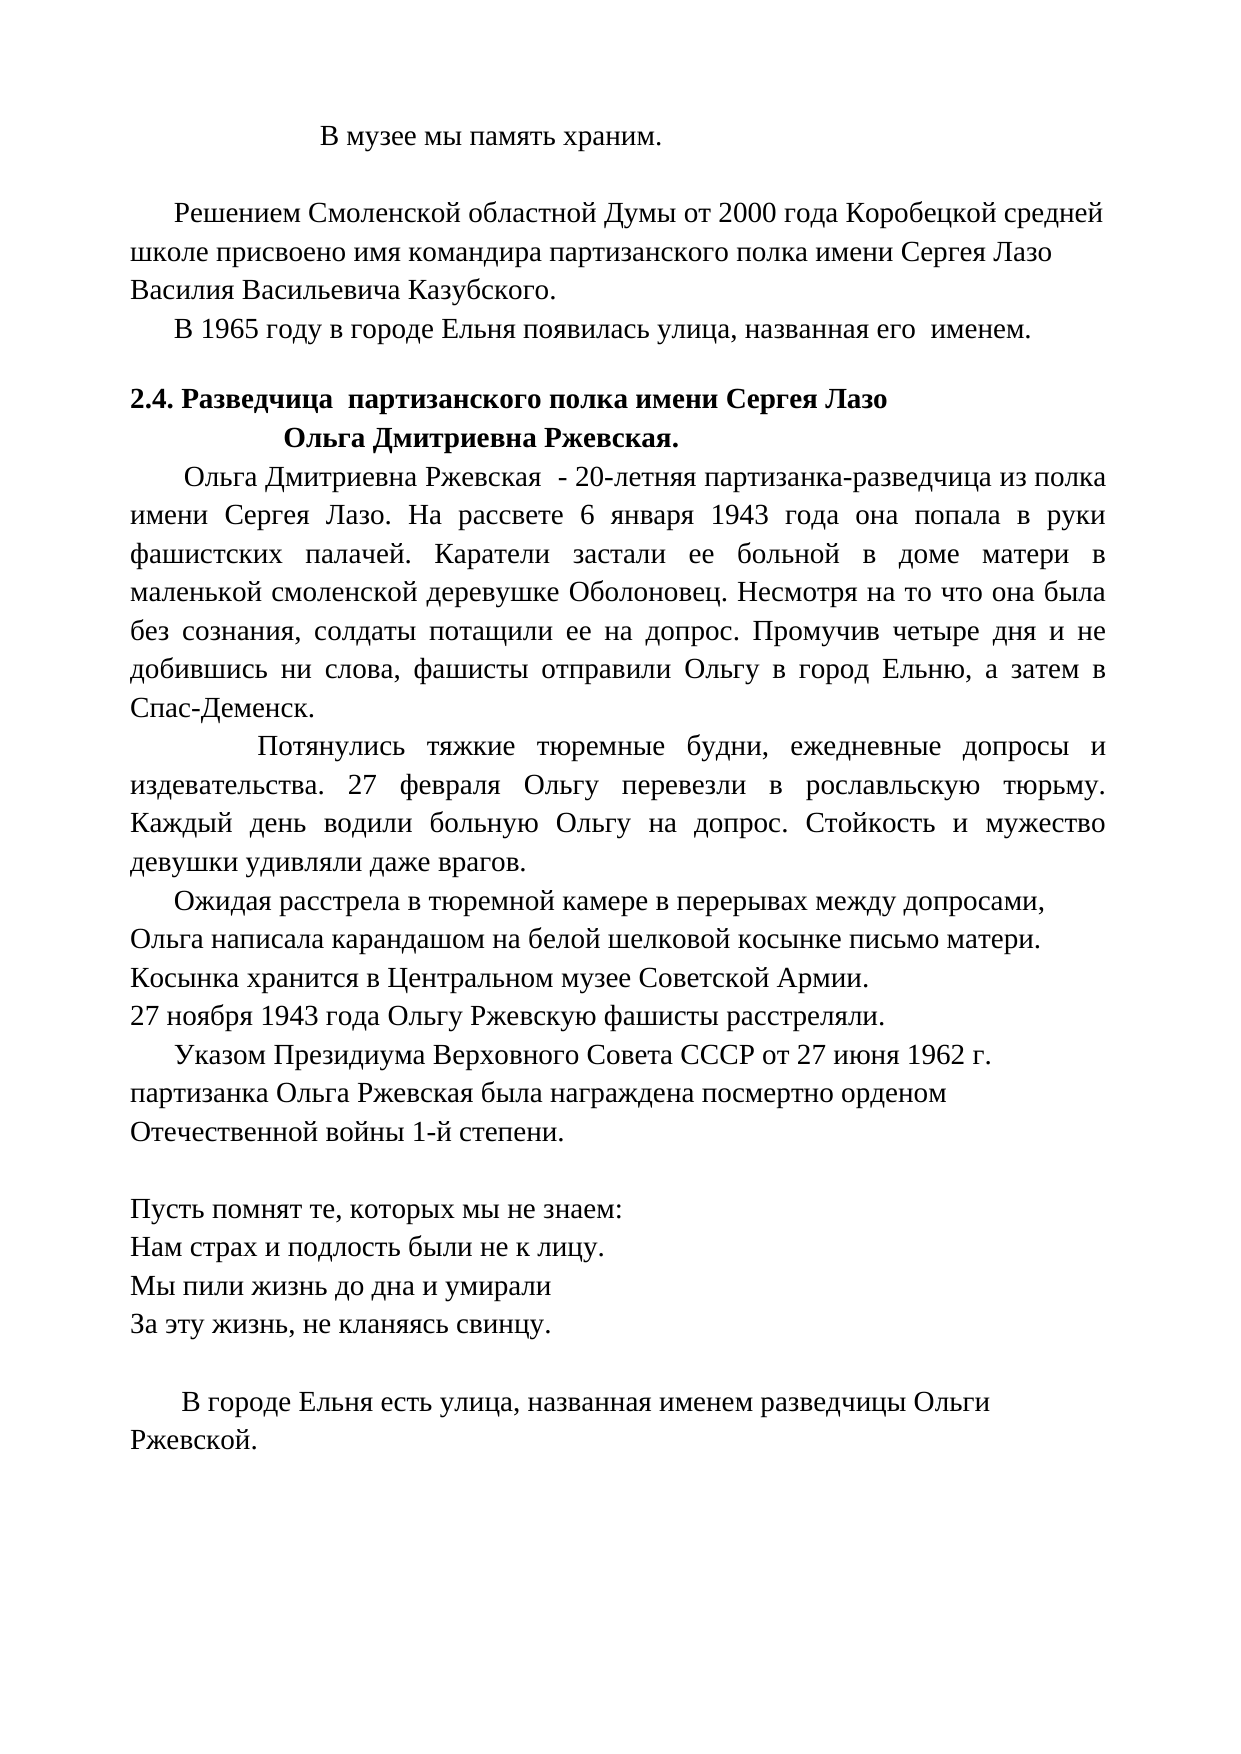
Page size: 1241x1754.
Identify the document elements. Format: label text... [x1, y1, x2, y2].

text Указом Президиума Верховного Совета СССР от 27 июня 1962 г. партизанка Ольга Ржевская была награждена посмертно орденом Отечественной войны 1-й степени. [130, 1037, 1122, 1147]
text 27 ноября 1943 года Ольгу Ржевскую фашисты расстреляли. [130, 998, 1107, 1032]
text Ольга Дмитриевна Ржевская. [130, 420, 1122, 454]
text Мы пили жизнь до дна и умирали [130, 1268, 1107, 1302]
text За эту жизнь, не кланяясь свинцу. [130, 1307, 1107, 1340]
text В музее мы память храним. [130, 118, 1122, 152]
text Ольга Дмитриевна Ржевская - 20-летняя партизанка-разведчица из полка имени Сергея Лазо. На рассвете 6 января 1943 года она попала в руки фашистских палачей. Каратели застали ее больной в доме матери в маленькой смоленской деревушке Оболоновец. Несмотря на то что она была без сознания, солдаты потащили ее на допрос. Промучив четыре дня и не добившись ни слова, фашисты отправили Ольгу в город Ельню, а затем в Спас-Деменск. [130, 459, 1107, 723]
text В городе Ельня есть улица, названная именем разведчицы Ольги Ржевской. [130, 1384, 1122, 1456]
text Косынка хранится в Центральном музее Советской Армии. [130, 960, 1107, 993]
text 2.4. Разведчица партизанского полка имени Сергея Лазо [130, 382, 1122, 415]
text Решением Смоленской областной Думы от 2000 года Коробецкой средней школе присвоено имя командира партизанского полка имени Сергея Лазо Василия Васильевича Казубского. [130, 195, 1122, 306]
text В 1965 году в городе Ельня появилась улица, названная его именем. [130, 311, 1122, 344]
text Нам страх и подлость были не к лицу. [130, 1229, 1107, 1263]
text Ожидая расстрела в тюремной камере в перерывах между допросами, Ольга написала карандашом на белой шелковой косынке письмо матери. [130, 883, 1122, 955]
text Потянулись тяжкие тюремные будни, ежедневные допросы и издевательства. 27 февраля Ольгу перевезли в рославльскую тюрьму. Каждый день водили больную Ольгу на допрос. Стойкость и мужество девушки удивляли даже врагов. [130, 728, 1107, 878]
text Пусть помнят те, которых мы не знаем: [130, 1191, 1107, 1224]
